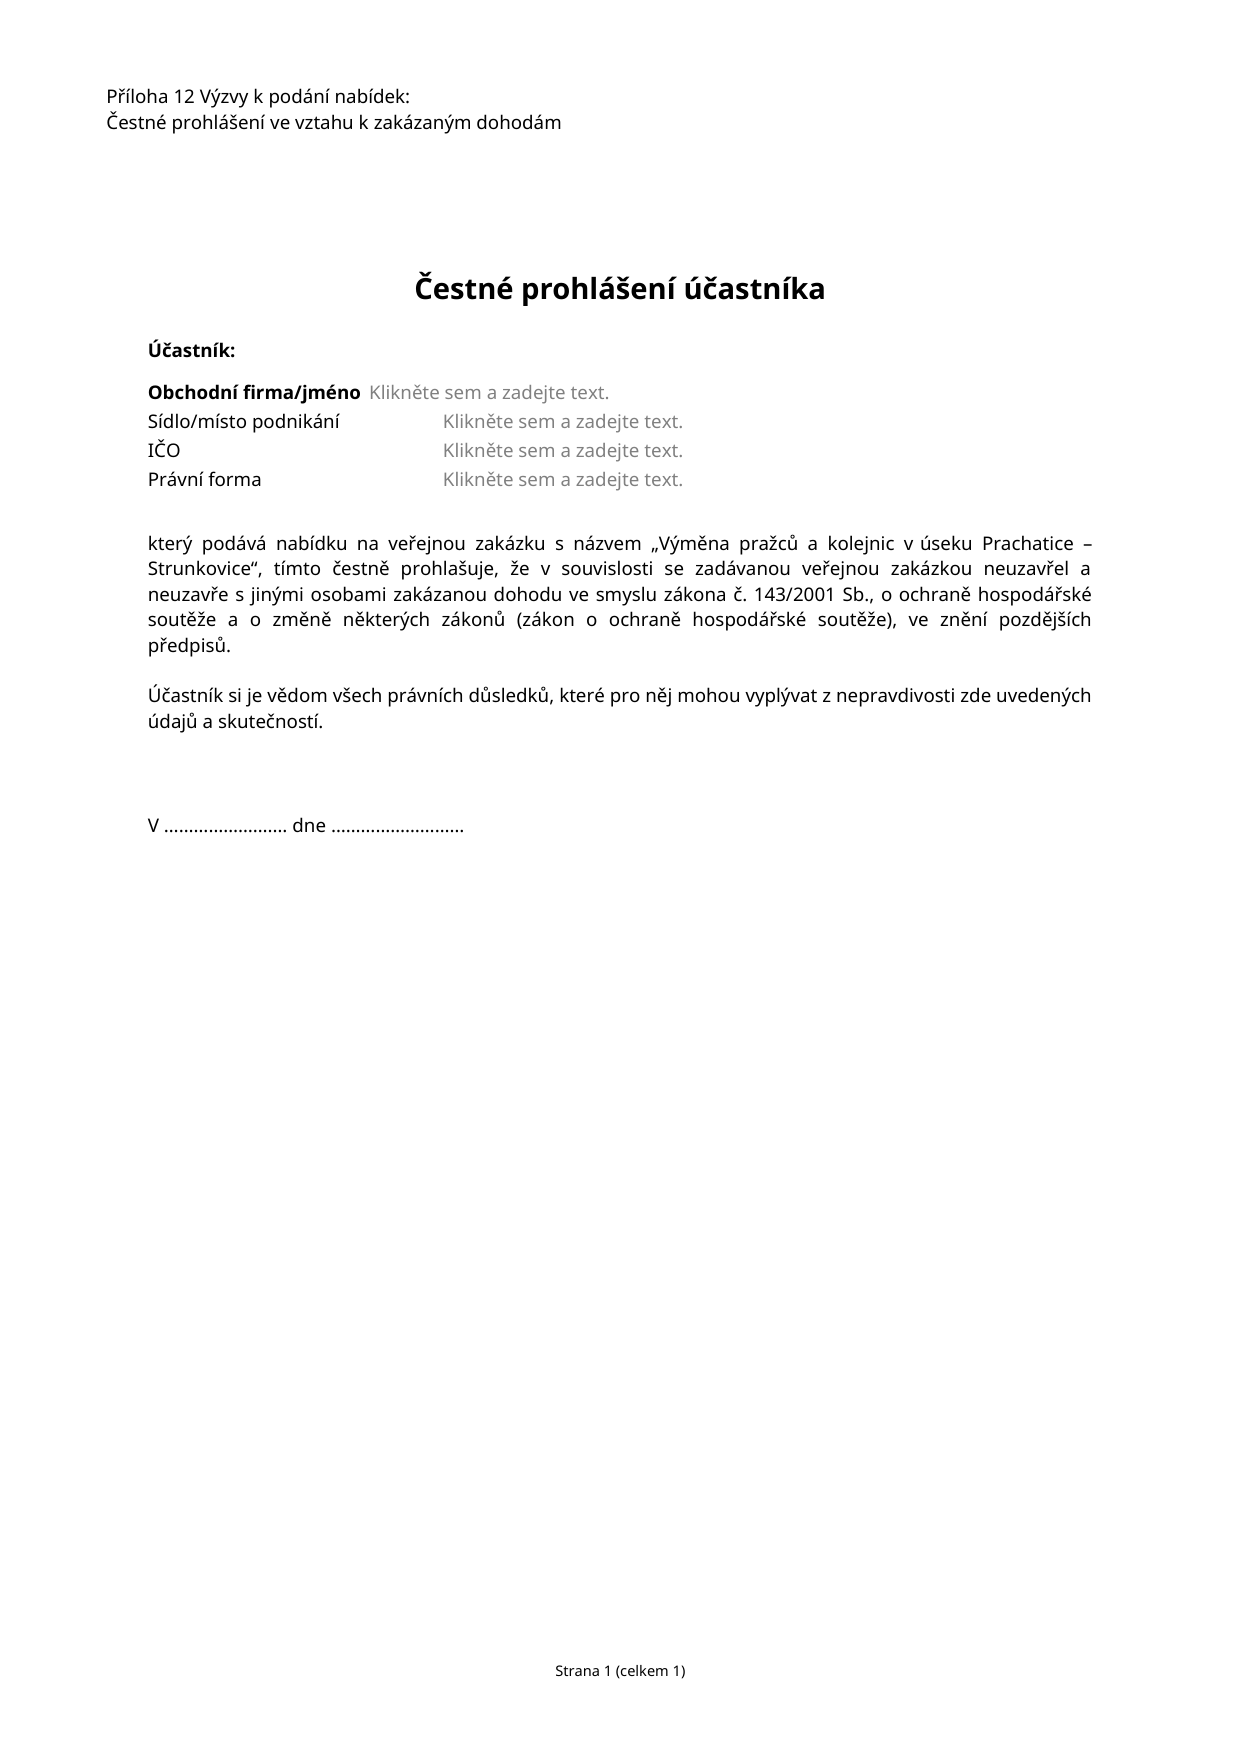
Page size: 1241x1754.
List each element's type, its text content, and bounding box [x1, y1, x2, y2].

text IČO [148, 434, 1093, 463]
text Účastník si je vědom všech právních důsledků, které pro něj mohou vyplývat z nepravdivosti zde uvedených údajů a skutečností. [148, 683, 1093, 734]
text Sídlo/místo podnikání [148, 405, 1093, 434]
text Obchodní firma/jméno [148, 376, 1093, 405]
text který podává nabídku na veřejnou zakázku s názvem „Výměna pražců a kolejnic v úseku Prachatice – Strunkovice“, tímto čestně prohlašuje, že v souvislosti se zadávanou veřejnou zakázkou neuzavřel a neuzavře s jinými osobami zakázanou dohodu ve smyslu zákona č. 143/2001 Sb., o ochraně hospodářské soutěže a o změně některých zákonů (zákon o ochraně hospodářské soutěže), ve znění pozdějších předpisů. [148, 530, 1093, 658]
text Účastník: [148, 333, 1093, 364]
text Právní forma [148, 463, 1093, 492]
title Čestné prohlášení účastníka [148, 268, 1093, 308]
text V ………………….… dne ……………………… [148, 809, 1092, 838]
